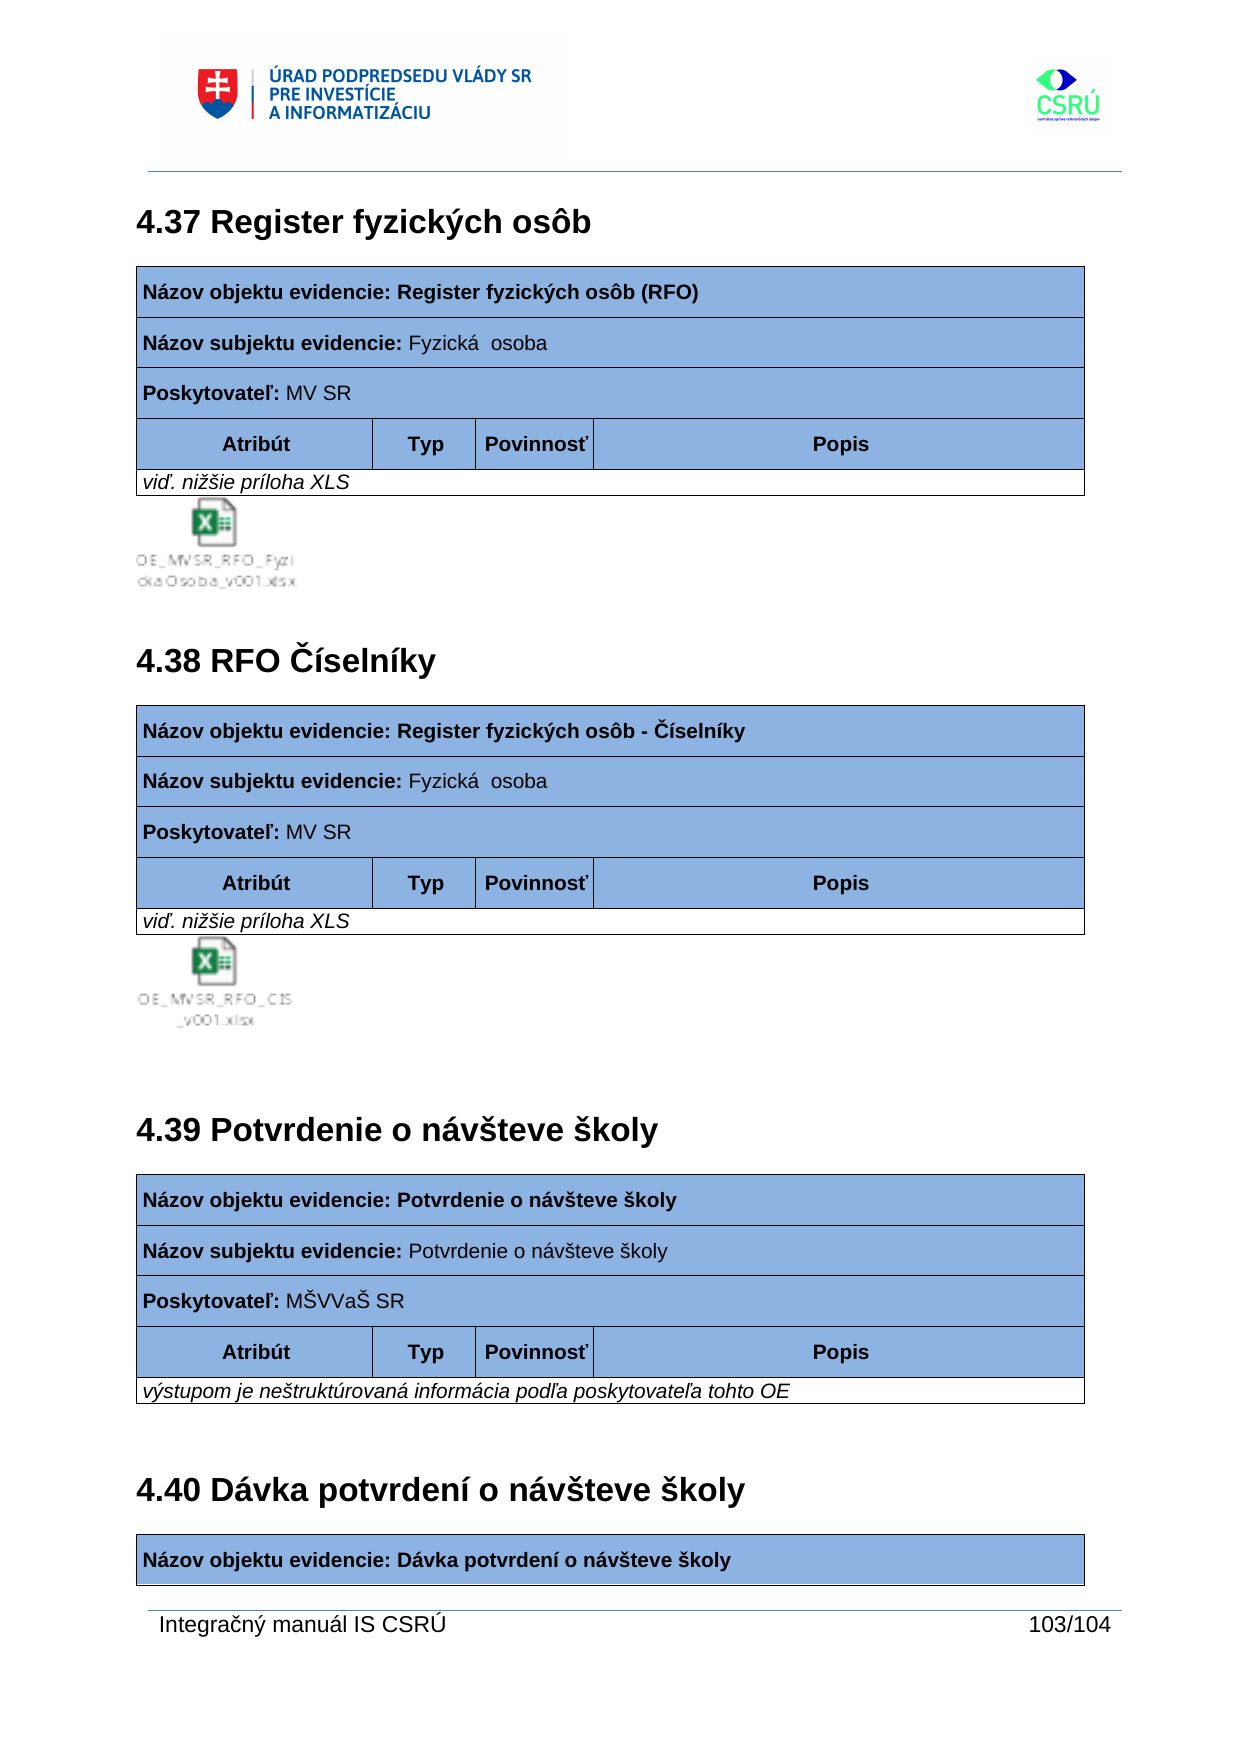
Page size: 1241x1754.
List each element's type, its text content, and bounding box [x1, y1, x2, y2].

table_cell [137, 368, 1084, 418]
subtitle Potvrdenie o návšteve školy [136, 1111, 1122, 1149]
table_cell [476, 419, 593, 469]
picture [158, 29, 571, 159]
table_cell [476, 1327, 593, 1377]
subtitle Dávka potvrdení o návšteve školy [136, 1470, 1122, 1509]
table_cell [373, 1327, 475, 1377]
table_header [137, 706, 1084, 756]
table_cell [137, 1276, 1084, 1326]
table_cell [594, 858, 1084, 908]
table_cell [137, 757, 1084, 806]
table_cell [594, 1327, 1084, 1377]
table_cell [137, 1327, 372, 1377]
subtitle Register fyzických osôb [136, 202, 1122, 241]
picture [1027, 54, 1111, 138]
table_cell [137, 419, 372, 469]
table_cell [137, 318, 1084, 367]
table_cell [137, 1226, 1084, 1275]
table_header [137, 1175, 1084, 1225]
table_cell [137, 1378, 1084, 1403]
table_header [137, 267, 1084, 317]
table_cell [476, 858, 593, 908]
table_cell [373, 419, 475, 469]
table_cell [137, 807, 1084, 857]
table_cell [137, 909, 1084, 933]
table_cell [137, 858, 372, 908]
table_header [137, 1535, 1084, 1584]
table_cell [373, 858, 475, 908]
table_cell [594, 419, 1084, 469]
subtitle RFO Číselníky [136, 641, 1122, 680]
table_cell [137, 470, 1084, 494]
